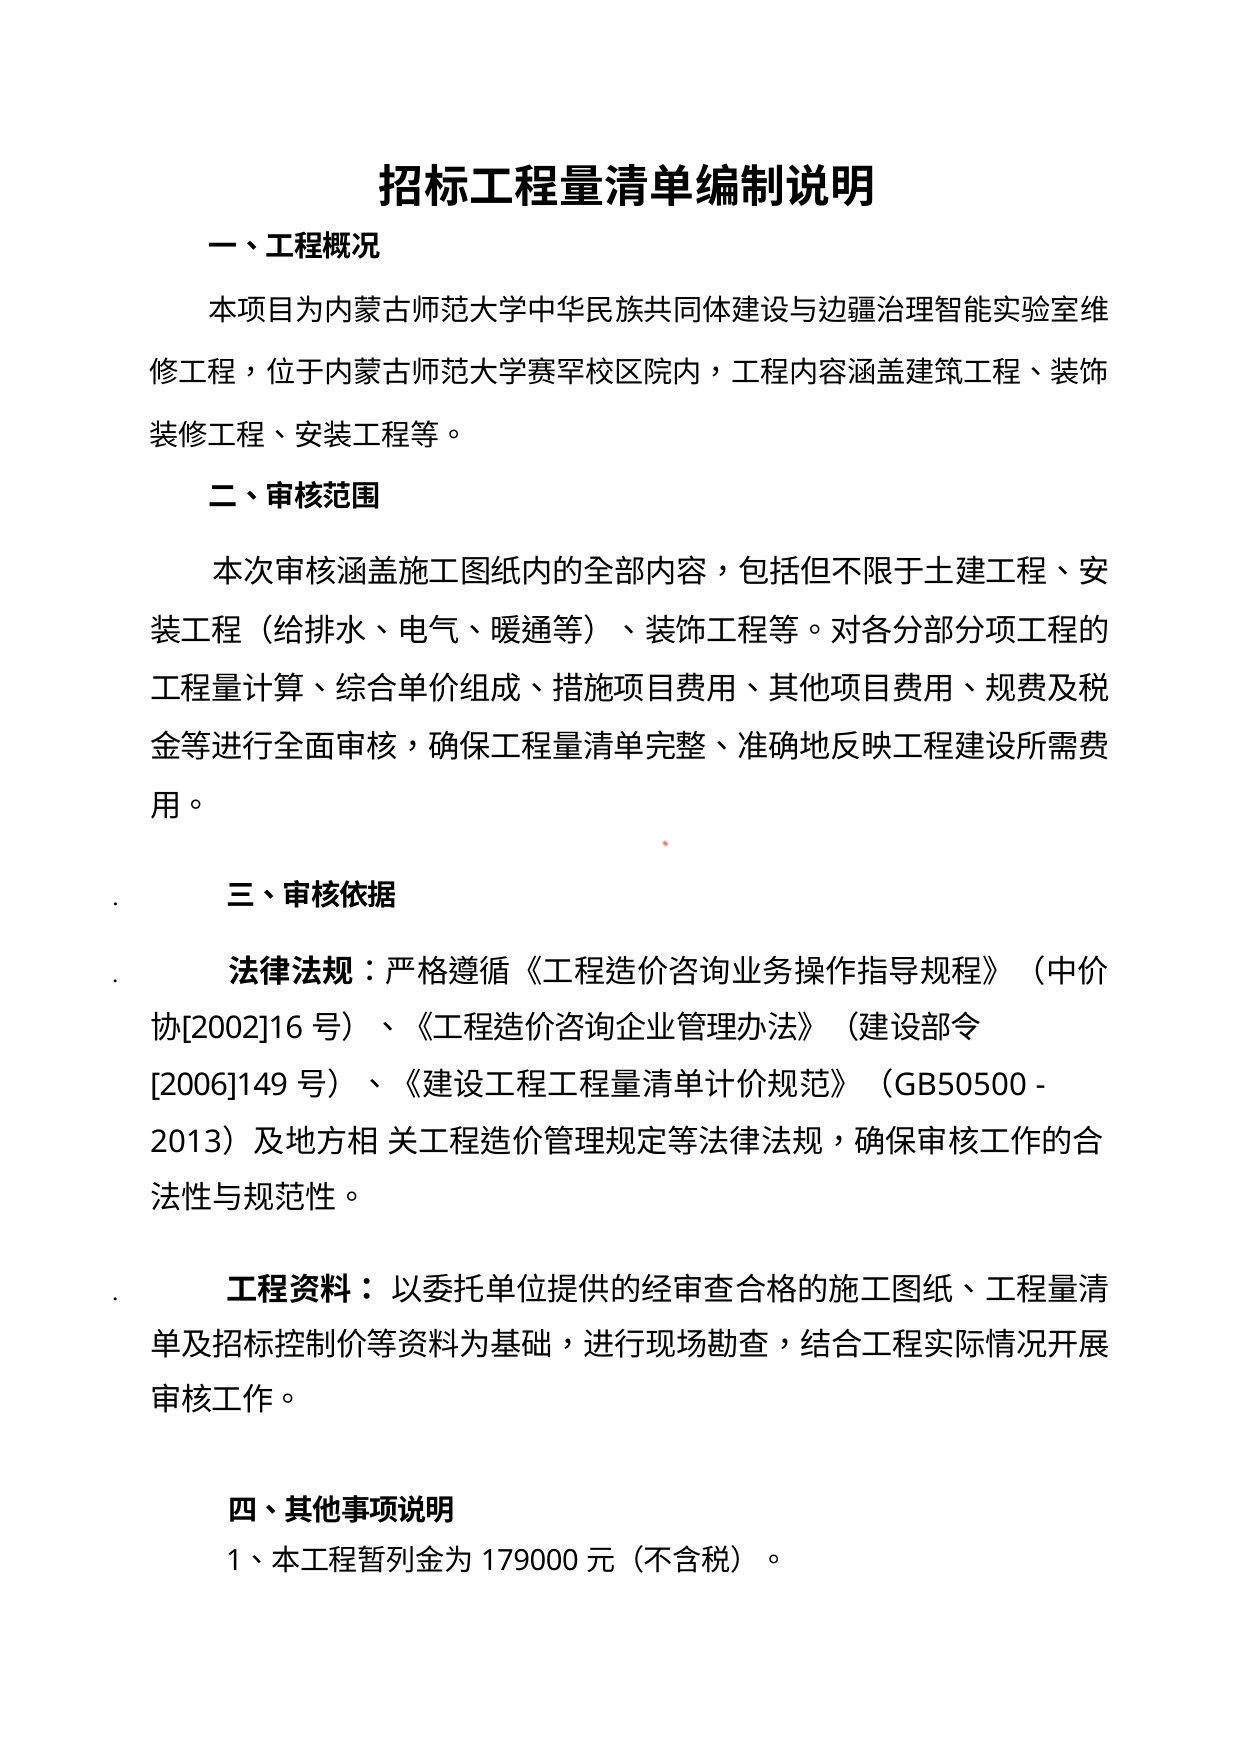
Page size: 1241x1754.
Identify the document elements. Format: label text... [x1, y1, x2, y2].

text . 三、审核依据 [112, 876, 1111, 913]
text 二、审核范围 [209, 477, 1111, 513]
text 本次审核涵盖施工图纸内的全部内容，包括但不限于土建工程、安 装工程（给排水、电气、暖通等）、装饰工程等。对各分部分项工程的 工程量计算、综合单价组成、措施项目费用、其他项目费用、规费及税 金等进行全面审核，确保工程量清单完整、准确地反映工程建设所需费 用。 [150, 549, 1110, 825]
text 本项目为内蒙古师范大学中华民族共同体建设与边疆治理智能实验室维 修工程，位于内蒙古师范大学赛罕校区院内，工程内容涵盖建筑工程、装饰 装修工程、安装工程等。 [149, 289, 1111, 454]
text 1、本工程暂列金为 179000 元（不含税）。 [226, 1542, 1111, 1578]
text 一、工程概况 [208, 227, 1111, 264]
picture [660, 838, 671, 849]
text 招标工程量清单编制说明 [379, 157, 1111, 214]
text . 法律法规：严格遵循《工程造价咨询业务操作指导规程》（中价 协[2002]16 号）、《工程造价咨询企业管理办法》（建设部令[2006]149 号）、《建设工程工程量清单计价规范》（GB50500 -2013）及地方相 关工程造价管理规定等法律法规，确保审核工作的合法性与规范性。 [112, 949, 1110, 1218]
text . 工程资料： 以委托单位提供的经审查合格的施工图纸、工程量清 单及招标控制价等资料为基础，进行现场勘查，结合工程实际情况开展 审核工作。 [112, 1267, 1110, 1419]
text 四、其他事项说明 [228, 1491, 1111, 1528]
